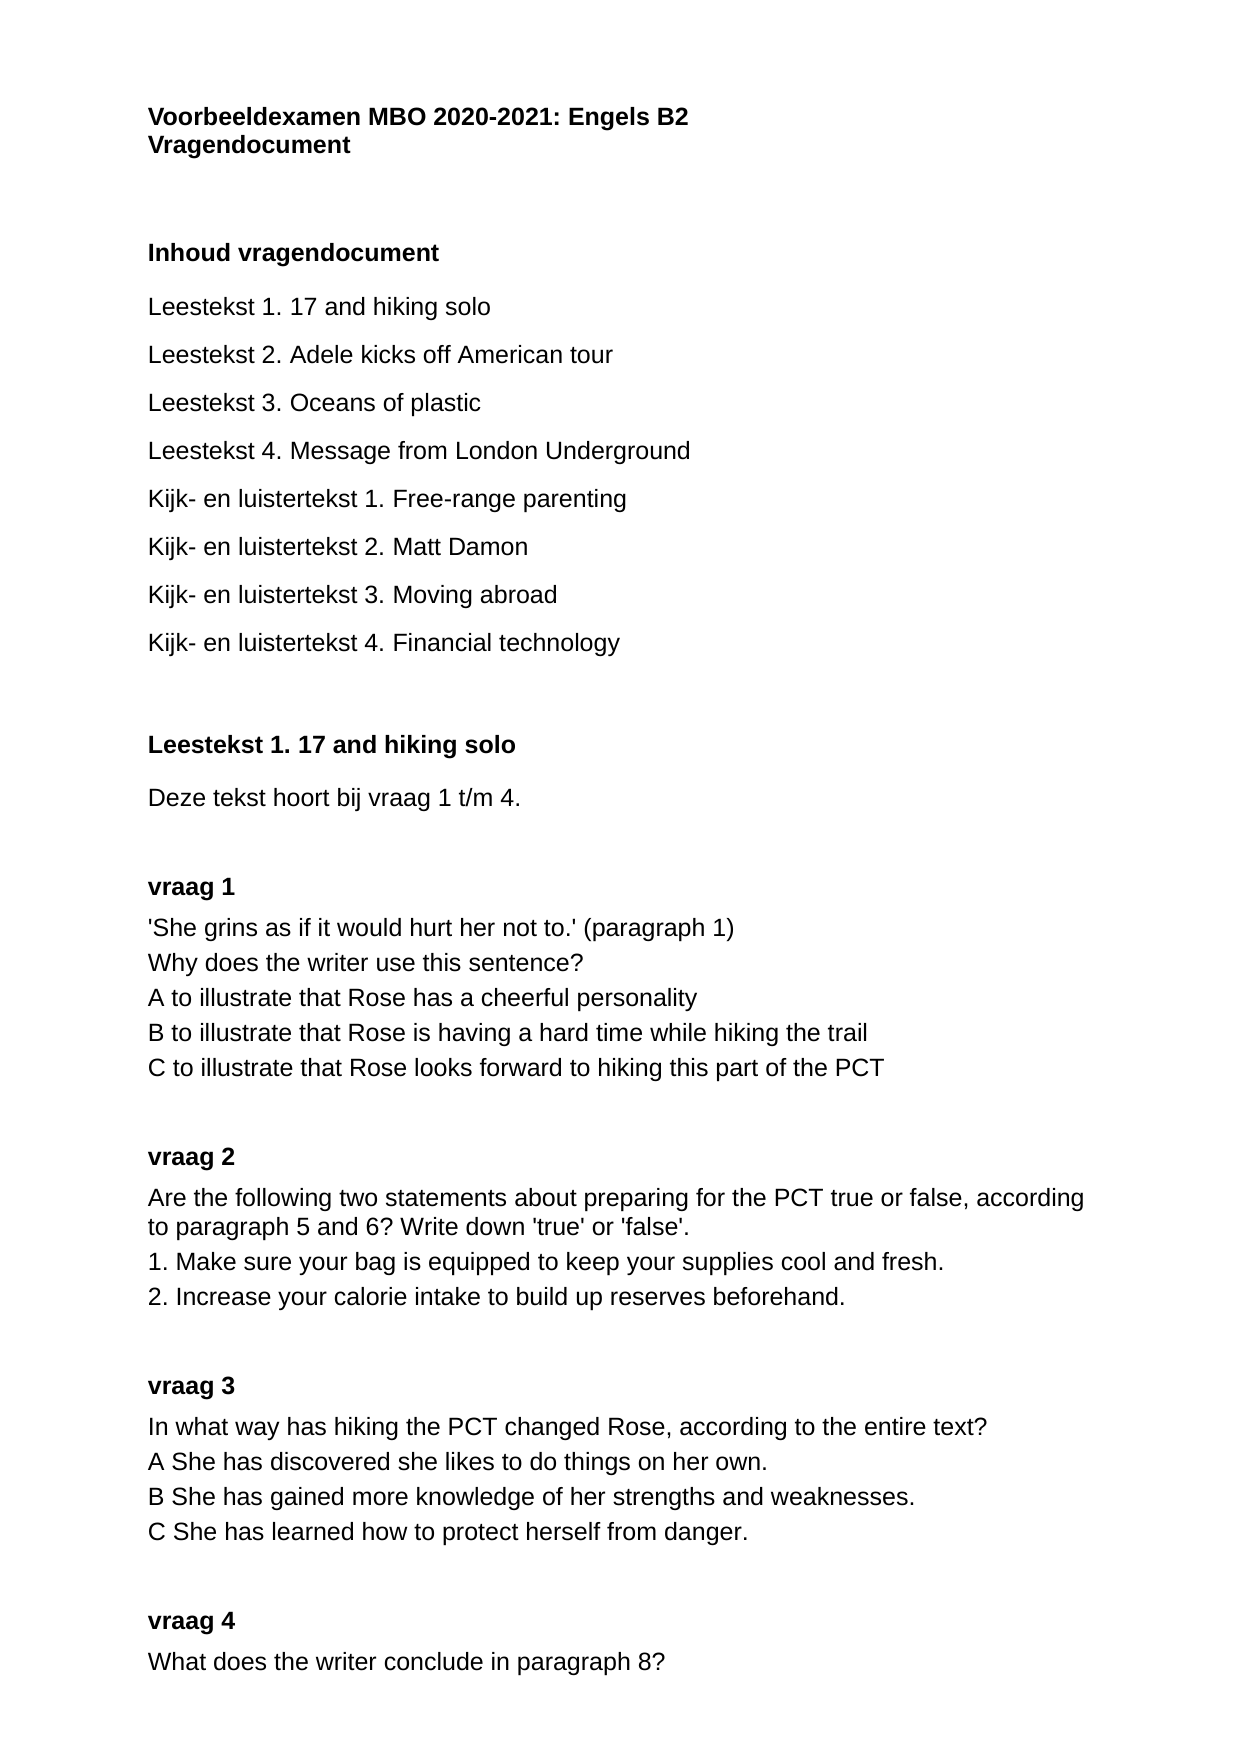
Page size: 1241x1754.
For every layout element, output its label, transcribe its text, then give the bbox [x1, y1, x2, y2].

text Kijk- en luistertekst 3. Moving abroad [148, 580, 1092, 609]
text 2. Increase your calorie intake to build up reserves beforehand. [148, 1282, 1092, 1311]
text Leestekst 3. Oceans of plastic [148, 388, 1092, 417]
text In what way has hiking the PCT changed Rose, according to the entire text? [148, 1412, 1092, 1441]
title Voorbeeldexamen MBO 2020-2021: Engels B2 Vragendocument [148, 102, 1092, 159]
text Leestekst 1. 17 and hiking solo [148, 292, 1092, 321]
text What does the writer conclude in paragraph 8? [148, 1647, 1092, 1676]
text Are the following two statements about preparing for the PCT true or false, according to paragraph 5 and 6? Write down 'true' or 'false'. [148, 1183, 1092, 1241]
text A She has discovered she likes to do things on her own. [148, 1447, 1092, 1476]
subtitle vraag 2 [148, 1142, 1092, 1171]
text C She has learned how to protect herself from danger. [148, 1517, 1092, 1546]
text Leestekst 2. Adele kicks off American tour [148, 340, 1092, 368]
text Why does the writer use this sentence? [148, 948, 1092, 977]
text Kijk- en luistertekst 2. Matt Damon [148, 532, 1092, 561]
text B She has gained more knowledge of her strengths and weaknesses. [148, 1482, 1092, 1511]
text 'She grins as if it would hurt her not to.' (paragraph 1) [148, 913, 1092, 942]
subtitle Leestekst 1. 17 and hiking solo [148, 730, 1092, 758]
text A to illustrate that Rose has a cheerful personality [148, 983, 1092, 1012]
subtitle vraag 4 [148, 1606, 1092, 1635]
text Kijk- en luistertekst 4. Financial technology [148, 628, 1092, 657]
text C to illustrate that Rose looks forward to hiking this part of the PCT [148, 1053, 1092, 1082]
text B to illustrate that Rose is having a hard time while hiking the trail [148, 1018, 1092, 1047]
subtitle vraag 3 [148, 1371, 1092, 1400]
text 1. Make sure your bag is equipped to keep your supplies cool and fresh. [148, 1247, 1092, 1276]
text Deze tekst hoort bij vraag 1 t/m 4. [148, 783, 1092, 812]
subtitle vraag 1 [148, 872, 1092, 901]
text Kijk- en luistertekst 1. Free-range parenting [148, 484, 1092, 513]
subtitle Inhoud vragendocument [148, 238, 1092, 267]
text Leestekst 4. Message from London Underground [148, 436, 1092, 464]
